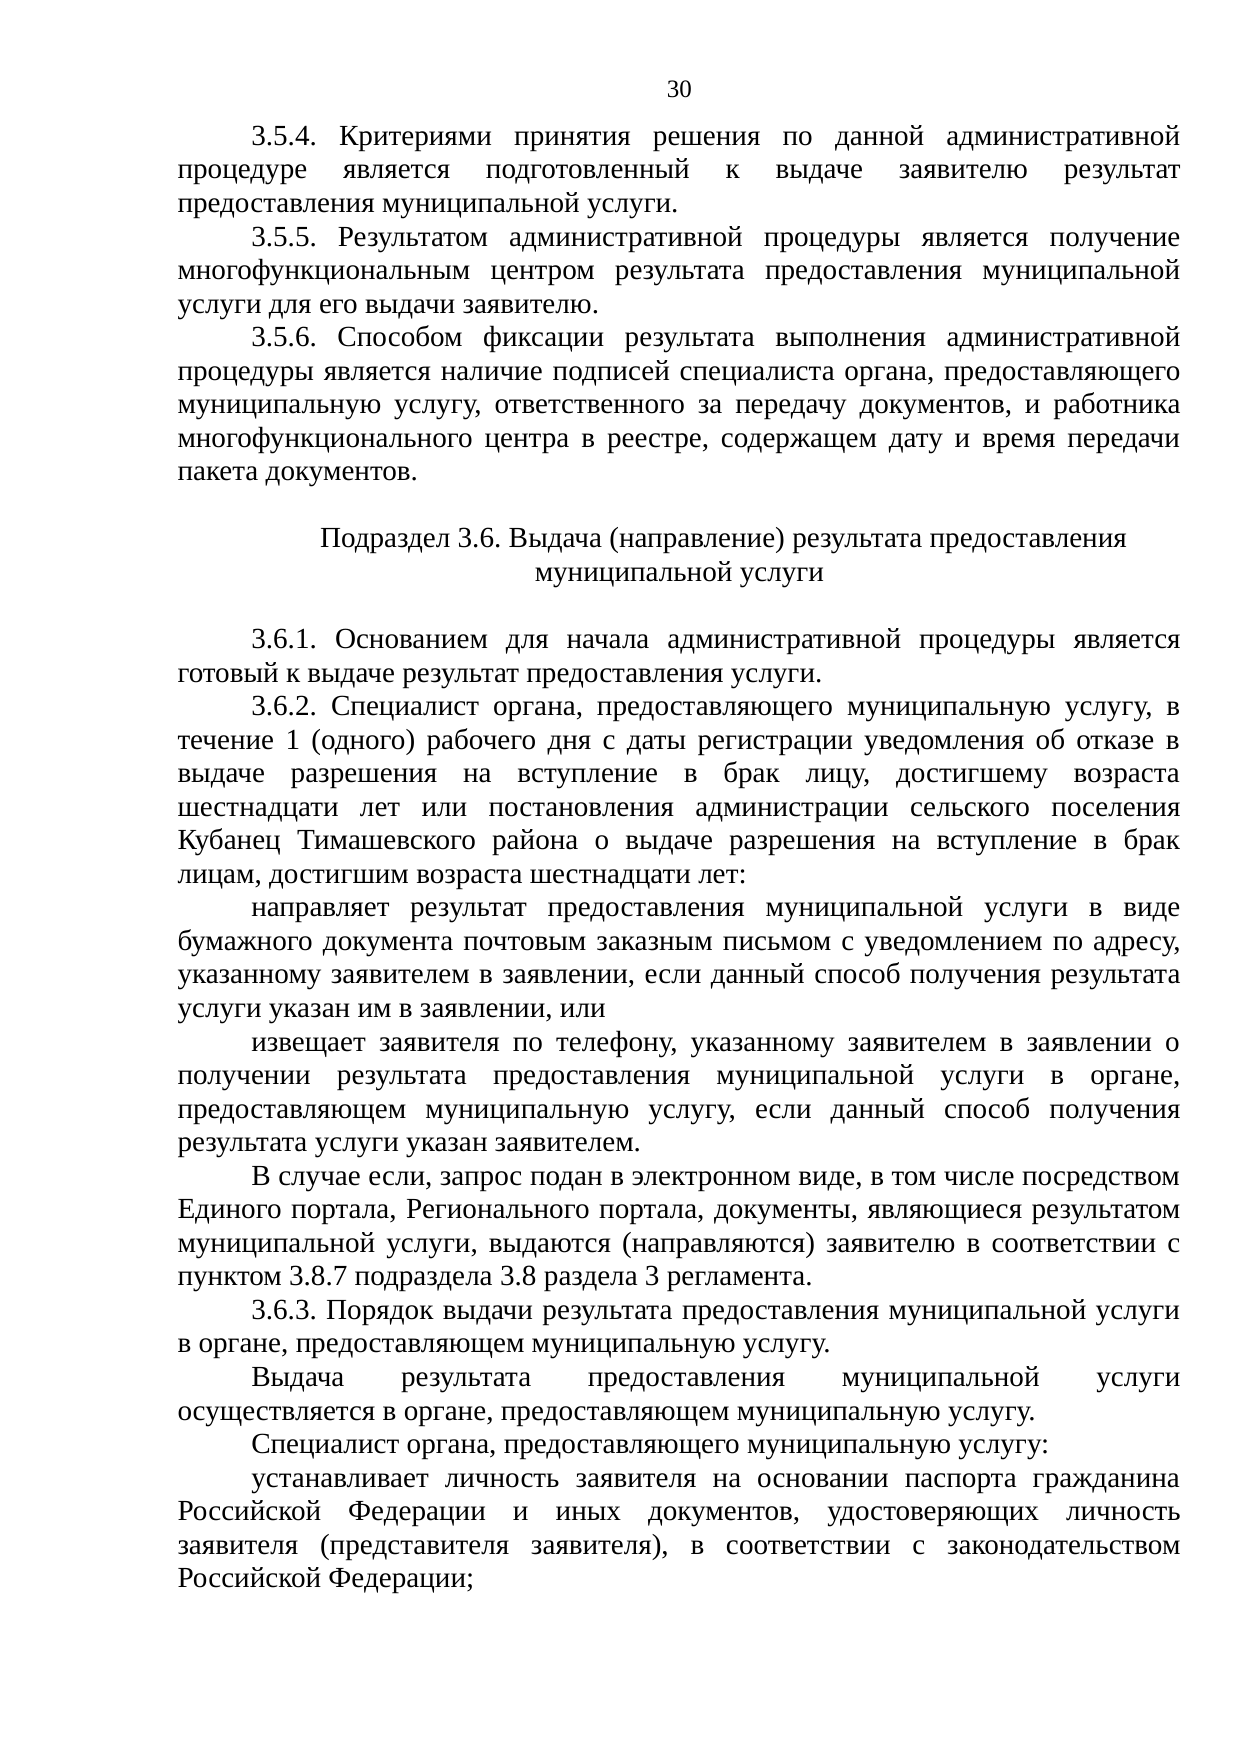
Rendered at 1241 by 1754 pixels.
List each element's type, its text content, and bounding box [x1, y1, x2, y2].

text извещает заявителя по телефону, указанному заявителем в заявлении о получении результата предоставления муниципальной услуги в органе, предоставляющем муниципальную услугу, если данный способ получения результата услуги указан заявителем. [177, 1024, 1181, 1158]
text Подраздел 3.6. Выдача (направление) результата предоставления муниципальной услуги [177, 521, 1181, 588]
text устанавливает личность заявителя на основании паспорта гражданина Российской Федерации и иных документов, удостоверяющих личность заявителя (представителя заявителя), в соответствии с законодательством Российской Федерации; [177, 1460, 1181, 1594]
text 3.6.3. Порядок выдачи результата предоставления муниципальной услуги в органе, предоставляющем муниципальную услугу. [177, 1292, 1181, 1359]
text Специалист органа, предоставляющего муниципальную услугу: [177, 1426, 1181, 1460]
text 3.5.6. Способом фиксации результата выполнения административной процедуры является наличие подписей специалиста органа, предоставляющего муниципальную услугу, ответственного за передачу документов, и работника многофункционального центра в реестре, содержащем дату и время передачи пакета документов. [177, 319, 1181, 487]
text В случае если, запрос подан в электронном виде, в том числе посредством Единого портала, Регионального портала, документы, являющиеся результатом муниципальной услуги, выдаются (направляются) заявителю в соответствии с пунктом 3.8.7 подраздела 3.8 раздела 3 регламента. [177, 1158, 1181, 1292]
text Выдача результата предоставления муниципальной услуги осуществляется в органе, предоставляющем муниципальную услугу. [177, 1359, 1181, 1426]
text направляет результат предоставления муниципальной услуги в виде бумажного документа почтовым заказным письмом с уведомлением по адресу, указанному заявителем в заявлении, если данный способ получения результата услуги указан им в заявлении, или [177, 889, 1181, 1024]
text 3.6.1. Основанием для начала административной процедуры является готовый к выдаче результат предоставления услуги. [177, 621, 1181, 688]
text 3.6.2. Специалист органа, предоставляющего муниципальную услугу, в течение 1 (одного) рабочего дня с даты регистрации уведомления об отказе в выдаче разрешения на вступление в брак лицу, достигшему возраста шестнадцати лет или постановления администрации сельского поселения Кубанец Тимашевского района о выдаче разрешения на вступление в брак лицам, достигшим возраста шестнадцати лет: [177, 688, 1181, 889]
text 3.5.4. Критериями принятия решения по данной административной процедуре является подготовленный к выдаче заявителю результат предоставления муниципальной услуги. [177, 118, 1181, 219]
text 3.5.5. Результатом административной процедуры является получение многофункциональным центром результата предоставления муниципальной услуги для его выдачи заявителю. [177, 219, 1181, 319]
